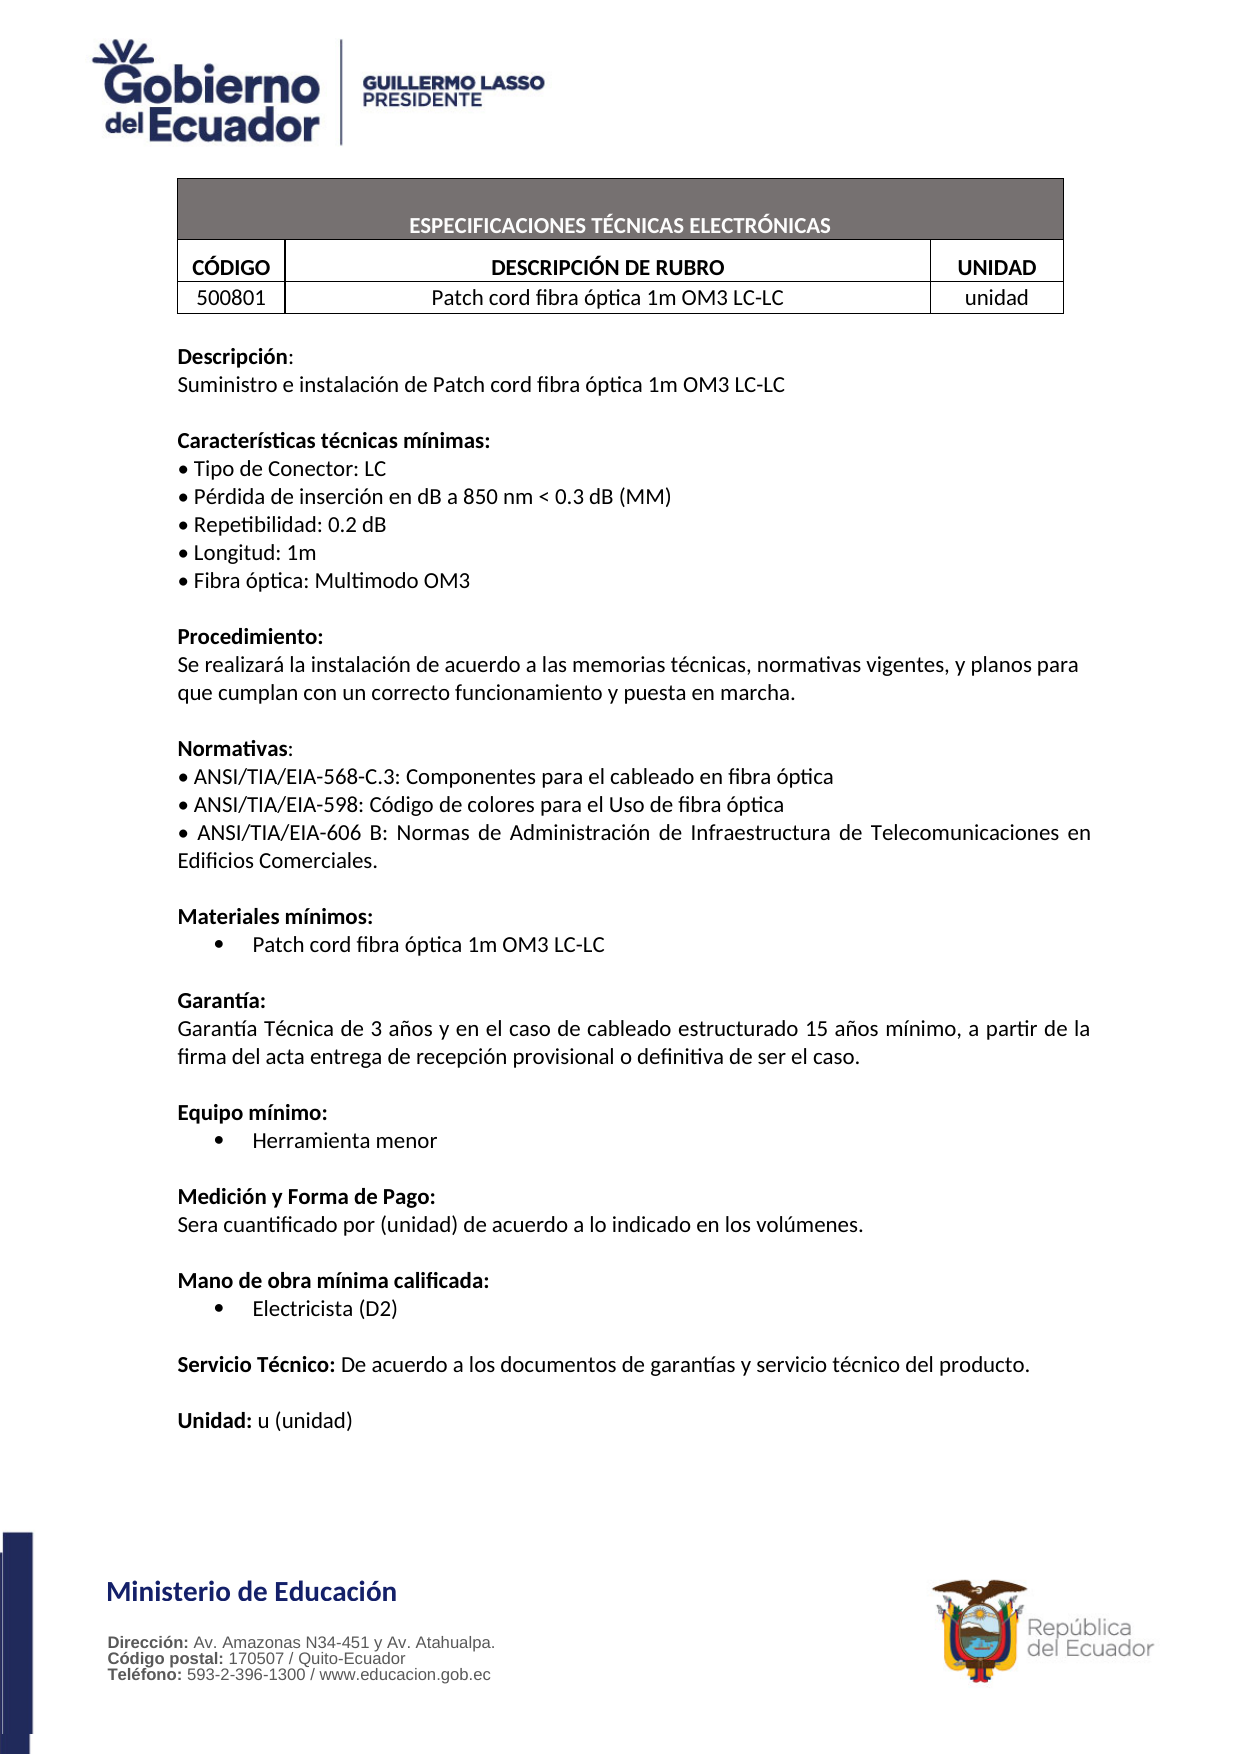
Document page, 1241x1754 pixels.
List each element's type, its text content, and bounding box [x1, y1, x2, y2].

text • Pérdida de inserción en dB a 850 nm < 0.3 dB (MM) [177, 482, 1092, 510]
text Características técnicas mínimas: [177, 426, 1092, 454]
text Suministro e instalación de Patch cord fibra óptica 1m OM3 LC-LC [177, 370, 1092, 398]
text • ANSI/TIA/EIA-606 B: Normas de Administración de Infraestructura de Telecomunicaciones en Edificios Comerciales. [177, 818, 1092, 874]
text Descripción: [177, 342, 1092, 370]
text Garantía Técnica de 3 años y en el caso de cableado estructurado 15 años mínimo, a partir de la firma del acta entrega de recepción provisional o definitiva de ser el caso. [177, 1014, 1092, 1070]
list Servicio Técnico: De acuerdo a los documentos de garantías y servicio técnico del producto. [177, 1351, 1092, 1379]
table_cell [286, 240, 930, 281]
text Sera cuantificado por (unidad) de acuerdo a lo indicado en los volúmenes. [177, 1211, 1092, 1238]
text Normativas: [177, 734, 1092, 762]
text • Fibra óptica: Multimodo OM3 [177, 566, 1092, 594]
text • ANSI/TIA/EIA-598: Código de colores para el Uso de fibra óptica [177, 790, 1092, 818]
text • Tipo de Conector: LC [177, 454, 1092, 482]
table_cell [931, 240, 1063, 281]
text Unidad: u (unidad) [177, 1407, 1092, 1435]
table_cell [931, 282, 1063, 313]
text Procedimiento: [177, 622, 1092, 650]
picture [0, 0, 1241, 1754]
text Mano de obra mínima calificada: [177, 1267, 1092, 1294]
list Electricista (D2) [215, 1294, 1092, 1323]
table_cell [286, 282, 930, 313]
text Equipo mínimo: [177, 1098, 1092, 1126]
list Herramienta menor [215, 1126, 1092, 1154]
text Materiales mínimos: [177, 902, 1092, 930]
text Se realizará la instalación de acuerdo a las memorias técnicas, normativas vigentes, y planos para que cumplan con un correcto funcionamiento y puesta en marcha. [177, 650, 1092, 706]
text • Longitud: 1m [177, 538, 1092, 566]
text Medición y Forma de Pago: [177, 1182, 1092, 1211]
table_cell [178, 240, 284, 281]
text • Repetibilidad: 0.2 dB [177, 510, 1092, 538]
text • ANSI/TIA/EIA-568-C.3: Componentes para el cableado en fibra óptica [177, 762, 1092, 790]
list Patch cord fibra óptica 1m OM3 LC-LC [215, 930, 1092, 958]
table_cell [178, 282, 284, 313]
text Garantía: [177, 986, 1092, 1014]
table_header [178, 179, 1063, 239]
